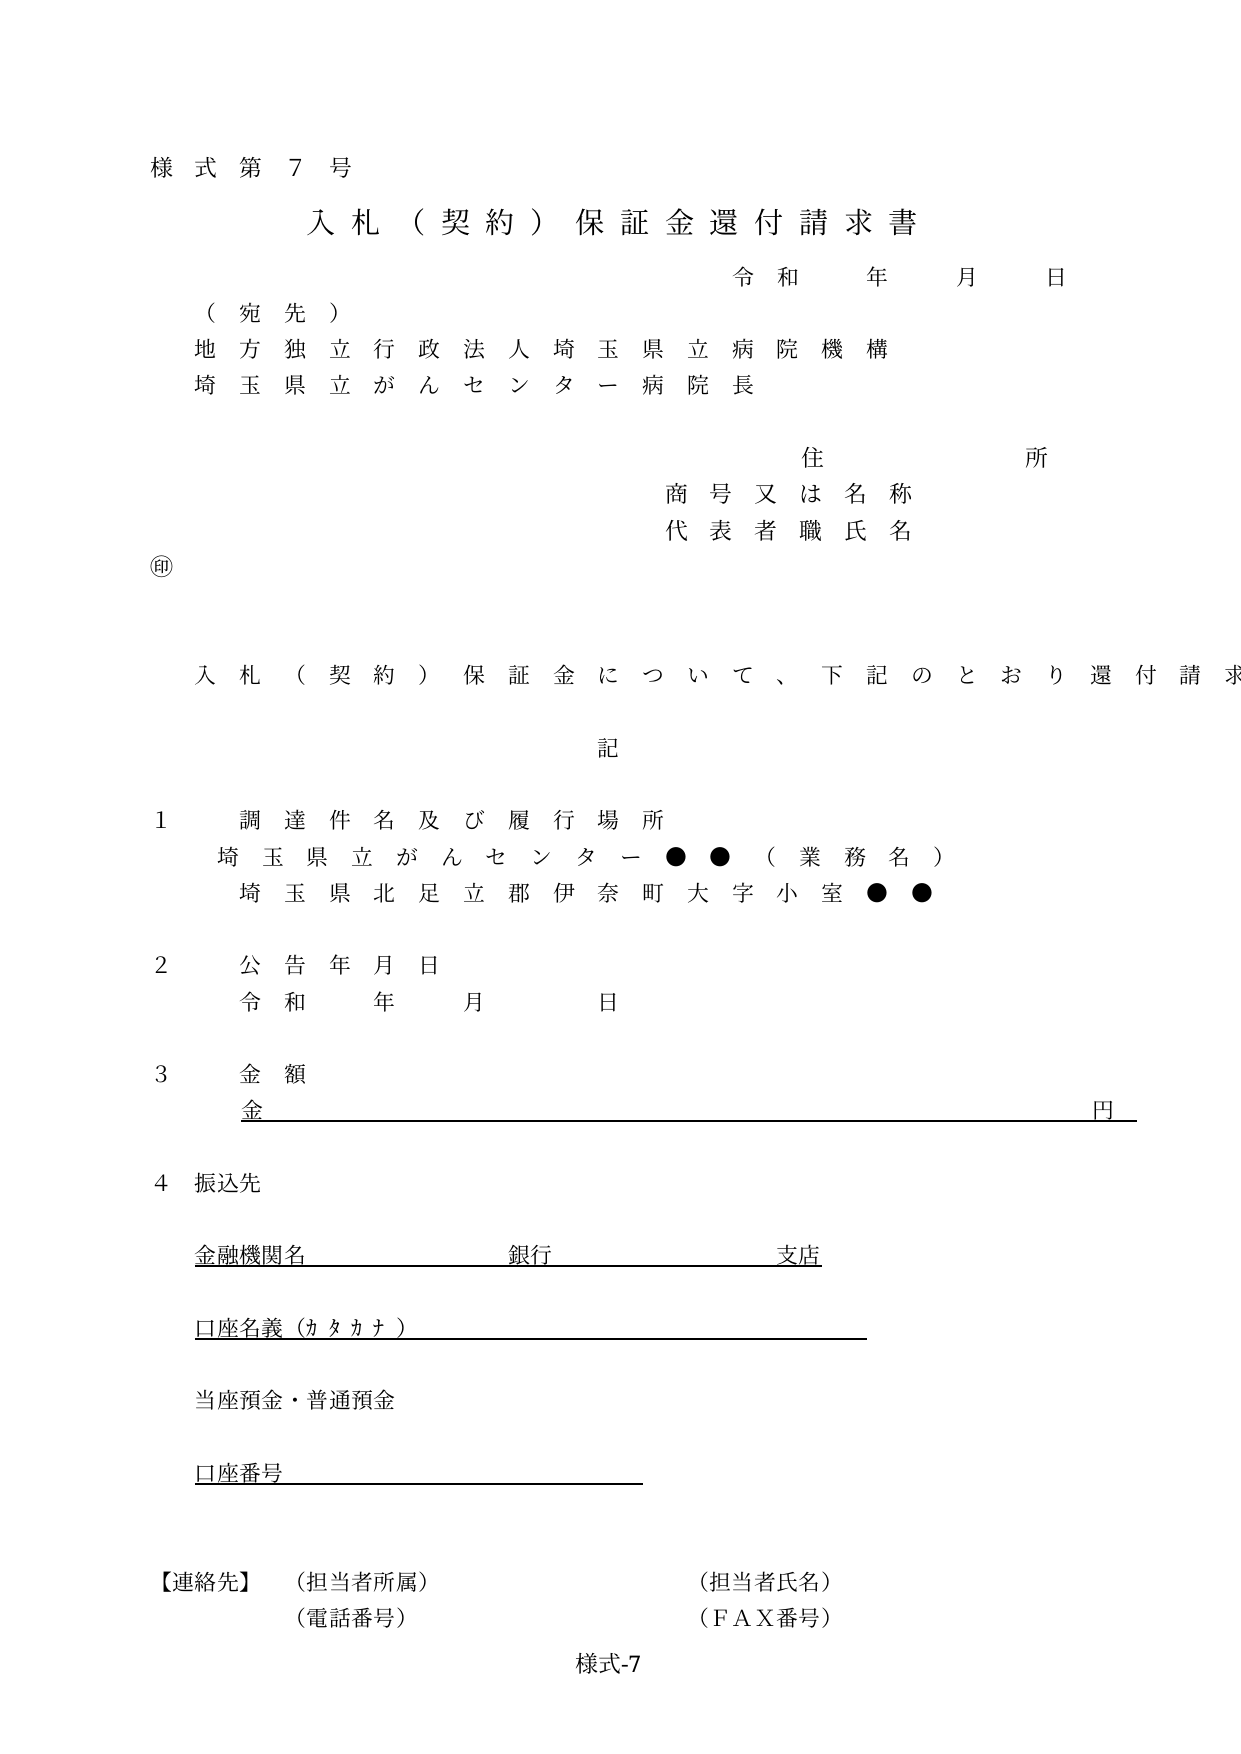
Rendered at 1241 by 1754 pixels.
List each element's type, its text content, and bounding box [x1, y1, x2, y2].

text 代表者職氏名 ㊞ [150, 511, 1090, 584]
text 地方独立行政法人埼玉県立病院機構 [150, 330, 1090, 366]
text 令和 年 月 日 [150, 257, 1090, 294]
text 埼玉県立がんセンター病院長 [150, 366, 1090, 402]
text 記 [150, 729, 1090, 765]
text ３ 金額 [150, 1055, 1090, 1091]
text 住 所 [454, 439, 1090, 475]
text （電話番号） （ＦＡＸ番号） [150, 1599, 1090, 1635]
text 入札（契約）保証金について、下記のとおり還付請求いたします。 [150, 656, 1090, 692]
text ４ 振込先 [150, 1164, 1090, 1200]
text １ 調達件名及び履行場所 [150, 801, 1090, 837]
text 【連絡先】 （担当者所属） （担当者氏名） [150, 1562, 1090, 1599]
text 当座預金・普通預金 [150, 1381, 1090, 1417]
text 口座番号 [150, 1454, 1090, 1490]
text 入札（契約）保証金還付請求書 [150, 185, 1090, 257]
text 口座名義（ｶﾀｶﾅ） [150, 1309, 1090, 1345]
text 埼玉県北足立郡伊奈町大字小室●● [150, 874, 1090, 910]
text 金 円 [150, 1091, 1090, 1127]
text 商号又は名称 [454, 475, 1090, 511]
text 埼玉県立がんセンター●●（業務名） [150, 837, 1090, 874]
text 令和 年 月 日 [150, 982, 1090, 1019]
text 金融機関名 銀行 支店 [150, 1236, 1090, 1272]
text 様式第７号 [150, 149, 1090, 185]
text ２ 公告年月日 [150, 946, 1090, 982]
text （宛先） [150, 294, 1090, 330]
